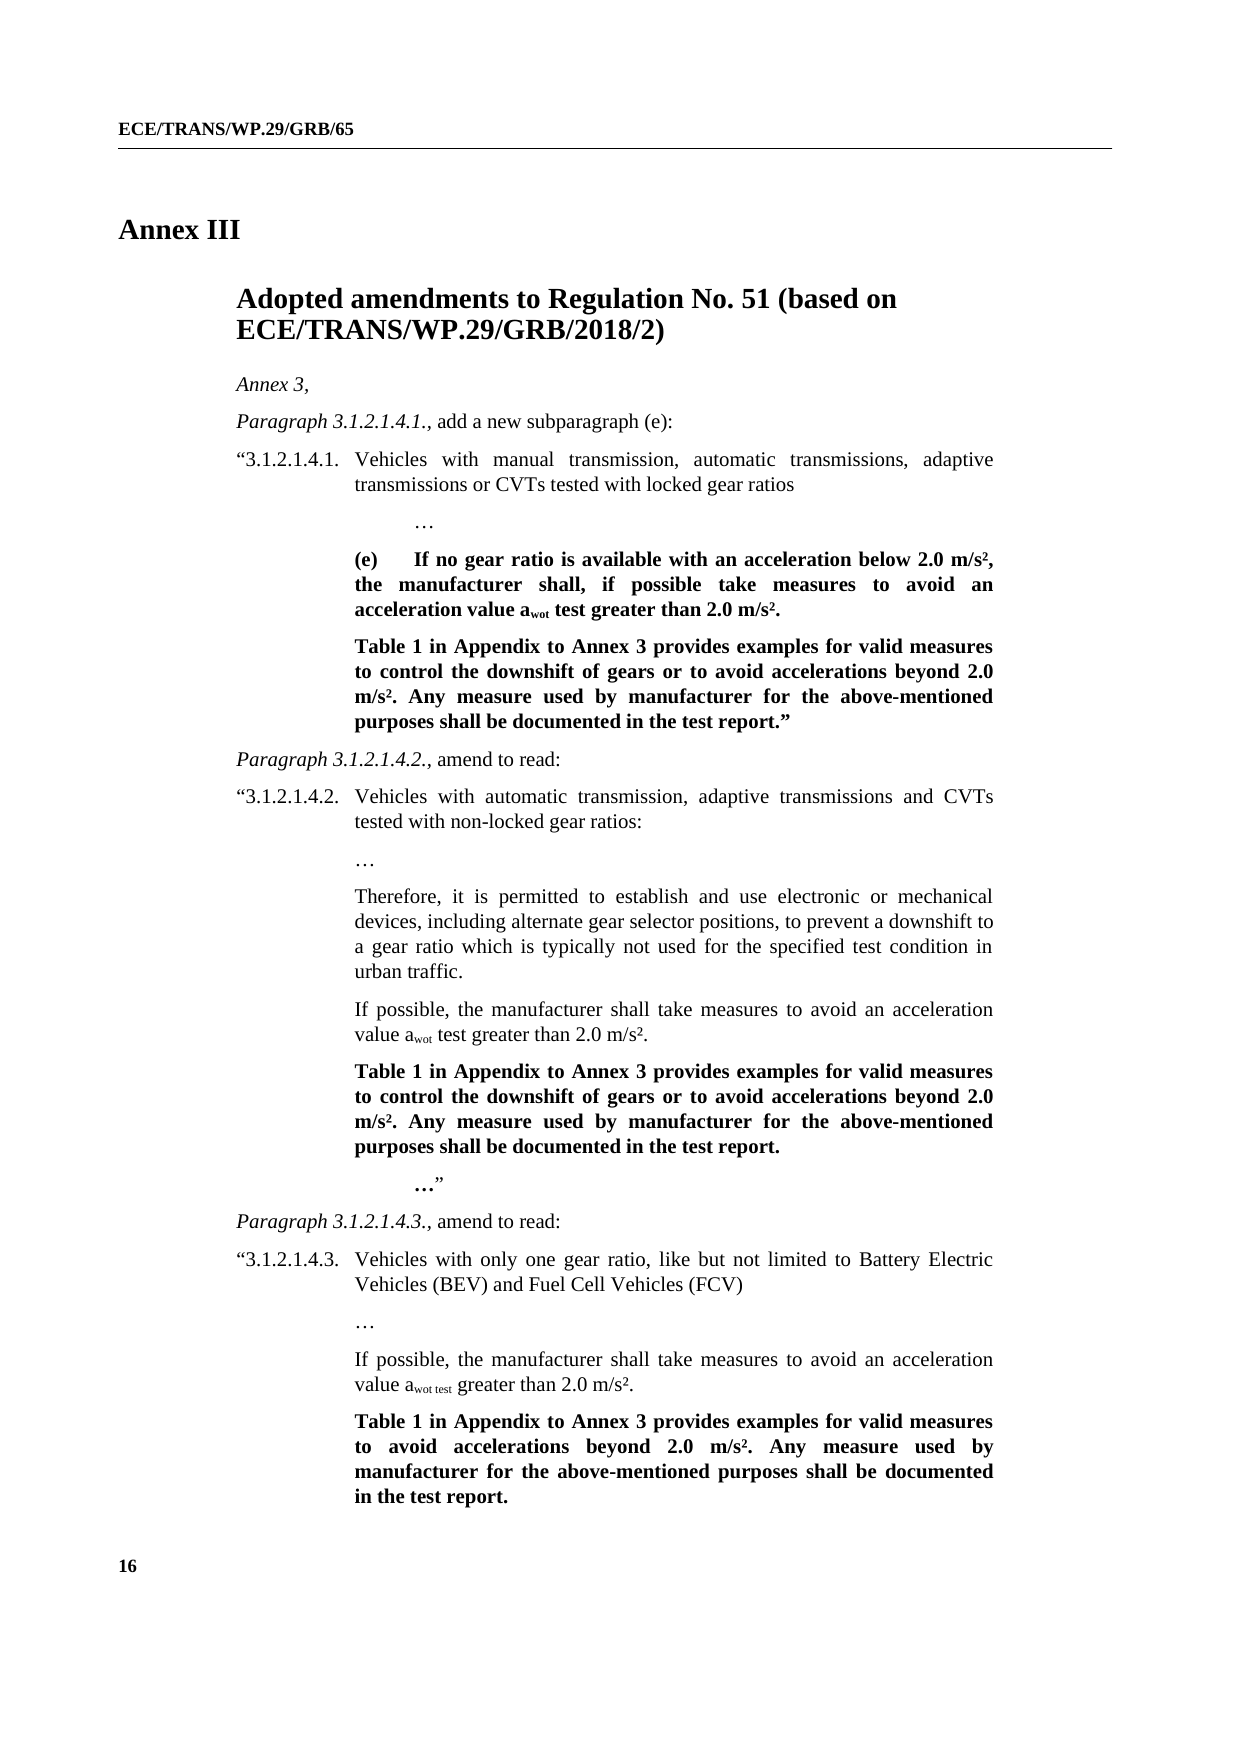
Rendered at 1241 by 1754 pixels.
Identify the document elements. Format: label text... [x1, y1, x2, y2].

text … [354, 846, 994, 871]
text Paragraph 3.1.2.1.4.3., amend to read: [236, 1208, 994, 1233]
text Adopted amendments to Regulation No. 51 (based on ECE/TRANS/WP.29/GRB/2018/2) [118, 283, 994, 346]
text …” [354, 1171, 994, 1196]
text “3.1.2.1.4.1. Vehicles with manual transmission, automatic transmissions, adaptive transmissions or CVTs tested with locked gear ratios [236, 446, 994, 496]
text “3.1.2.1.4.2. Vehicles with automatic transmission, adaptive transmissions and CVTs tested with non-locked gear ratios: [236, 783, 994, 833]
text (e) If no gear ratio is available with an acceleration below 2.0 m/s², the manufacturer shall, if possible take measures to avoid an acceleration value awot test greater than 2.0 m/s². [354, 546, 994, 621]
text Paragraph 3.1.2.1.4.2., amend to read: [236, 746, 994, 771]
text … [354, 1308, 994, 1333]
text If possible, the manufacturer shall take measures to avoid an acceleration value awot test greater than 2.0 m/s². [354, 996, 994, 1046]
text Therefore, it is permitted to establish and use electronic or mechanical devices, including alternate gear selector positions, to prevent a downshift to a gear ratio which is typically not used for the specified test condition in urban traffic. [354, 883, 994, 983]
text Annex 3, [236, 371, 994, 396]
text If possible, the manufacturer shall take measures to avoid an acceleration value awot test greater than 2.0 m/s². [354, 1346, 994, 1396]
text Annex III [118, 215, 994, 246]
text Table 1 in Appendix to Annex 3 provides examples for valid measures to avoid accelerations beyond 2.0 m/s². Any measure used by manufacturer for the above-mentioned purposes shall be documented in the test report. [354, 1408, 994, 1508]
text “3.1.2.1.4.3. Vehicles with only one gear ratio, like but not limited to Battery Electric Vehicles (BEV) and Fuel Cell Vehicles (FCV) [236, 1246, 994, 1296]
text Table 1 in Appendix to Annex 3 provides examples for valid measures to control the downshift of gears or to avoid accelerations beyond 2.0 m/s². Any measure used by manufacturer for the above-mentioned purposes shall be documented in the test report. [354, 1058, 994, 1158]
text Paragraph 3.1.2.1.4.1., add a new subparagraph (e): [236, 408, 994, 433]
text … [354, 508, 994, 533]
text Table 1 in Appendix to Annex 3 provides examples for valid measures to control the downshift of gears or to avoid accelerations beyond 2.0 m/s². Any measure used by manufacturer for the above-mentioned purposes shall be documented in the test report.” [354, 633, 994, 733]
